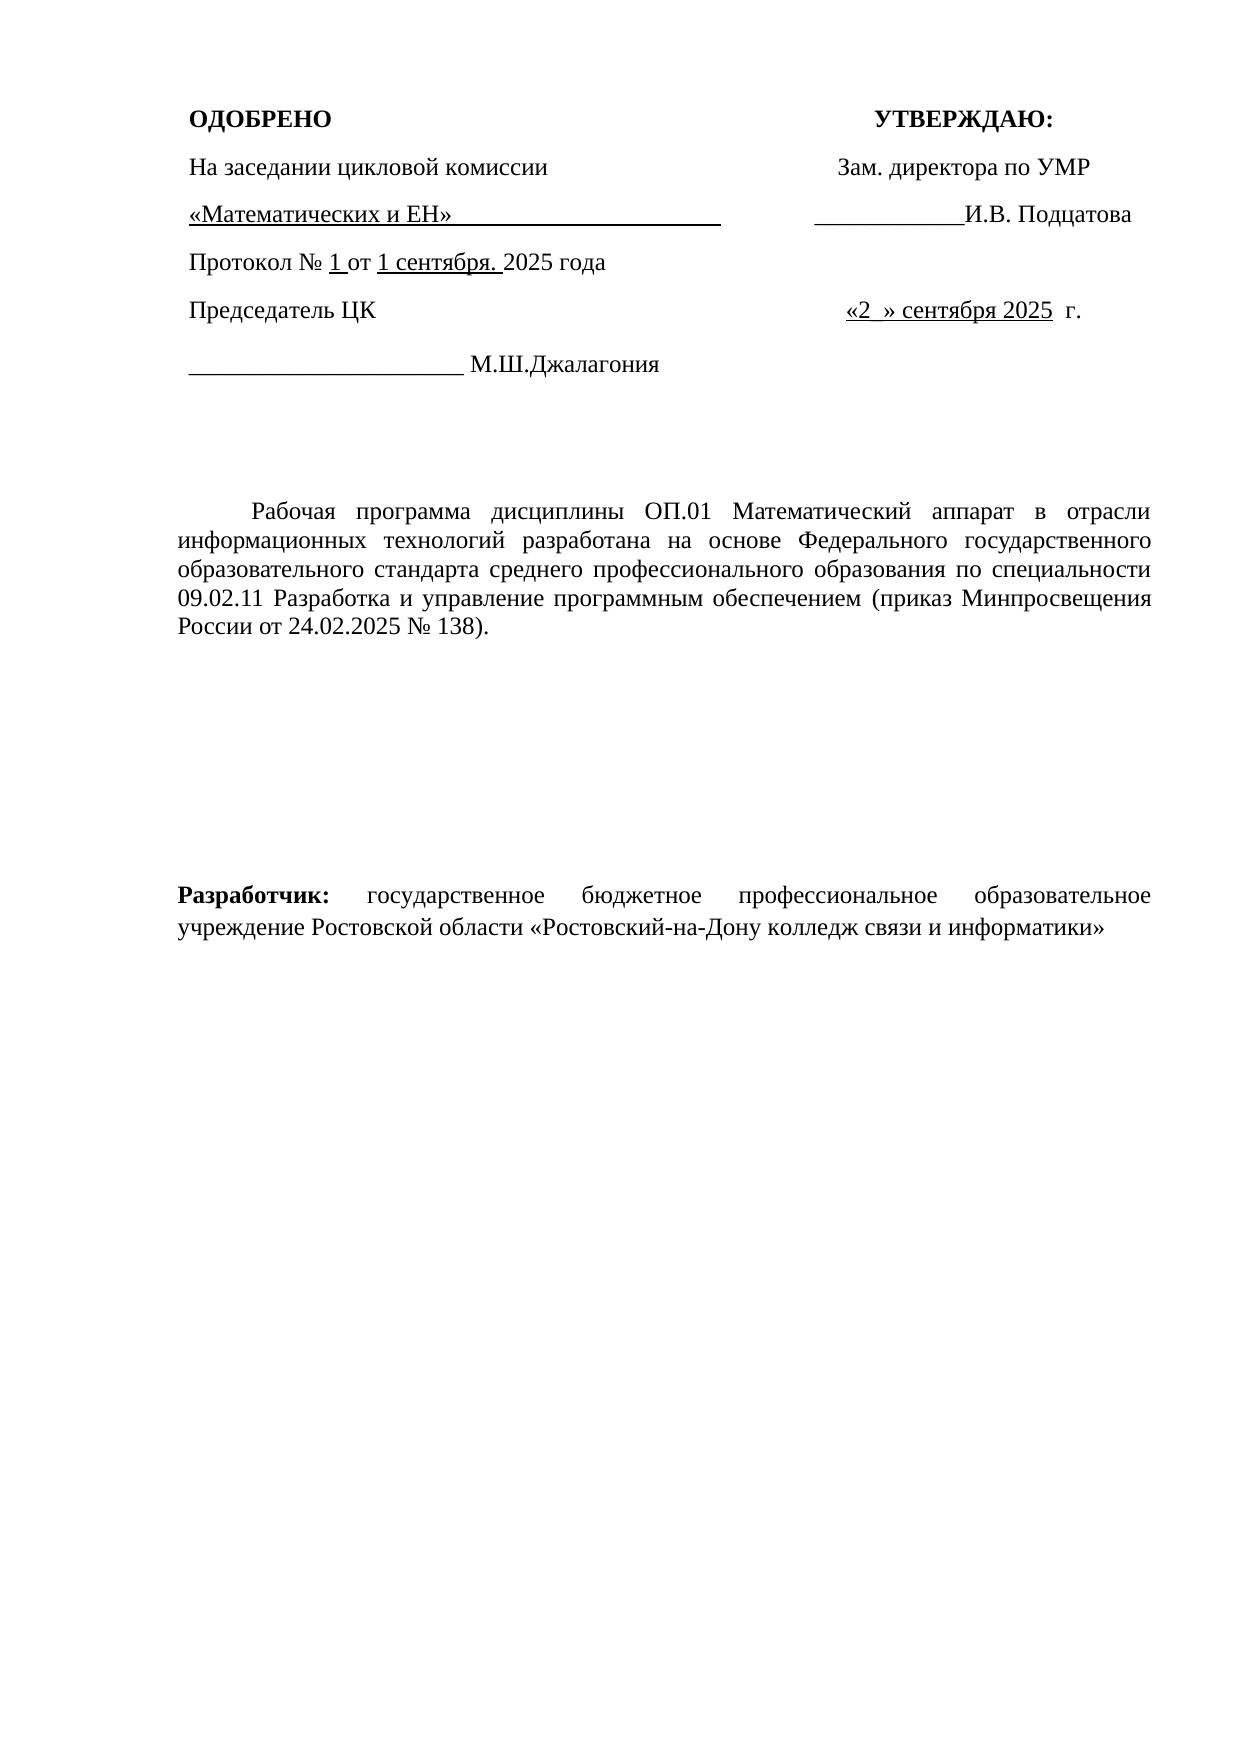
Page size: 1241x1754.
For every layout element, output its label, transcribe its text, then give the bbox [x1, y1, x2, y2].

subtitle Рабочая программа дисциплины ОП.01 Математический аппарат в отрасли информационных технологий разработана на основе Федерального государственного образовательного стандарта среднего профессионального образования по специальности 09.02.11 Разработка и управление программным обеспечением (приказ Минпросвещения России от 24.02.2025 № 138). [177, 496, 1152, 640]
table_header ОДОБРЕНО На заседании цикловой комиссии «Математических и ЕН» Протокол № 1 от 1 сентября. 2025 года Председатель ЦК ______________________ М.Ш.Джалагония [177, 104, 735, 403]
table_header УТВЕРЖДАЮ: Зам. директора по УМР ____________И.В. Подцатова «2_» сентября 2025 г. [735, 104, 1192, 403]
text Разработчик: государственное бюджетное профессиональное образовательное учреждение Ростовской области «Ростовский-на-Дону колледж связи и информатики» [177, 881, 1152, 940]
